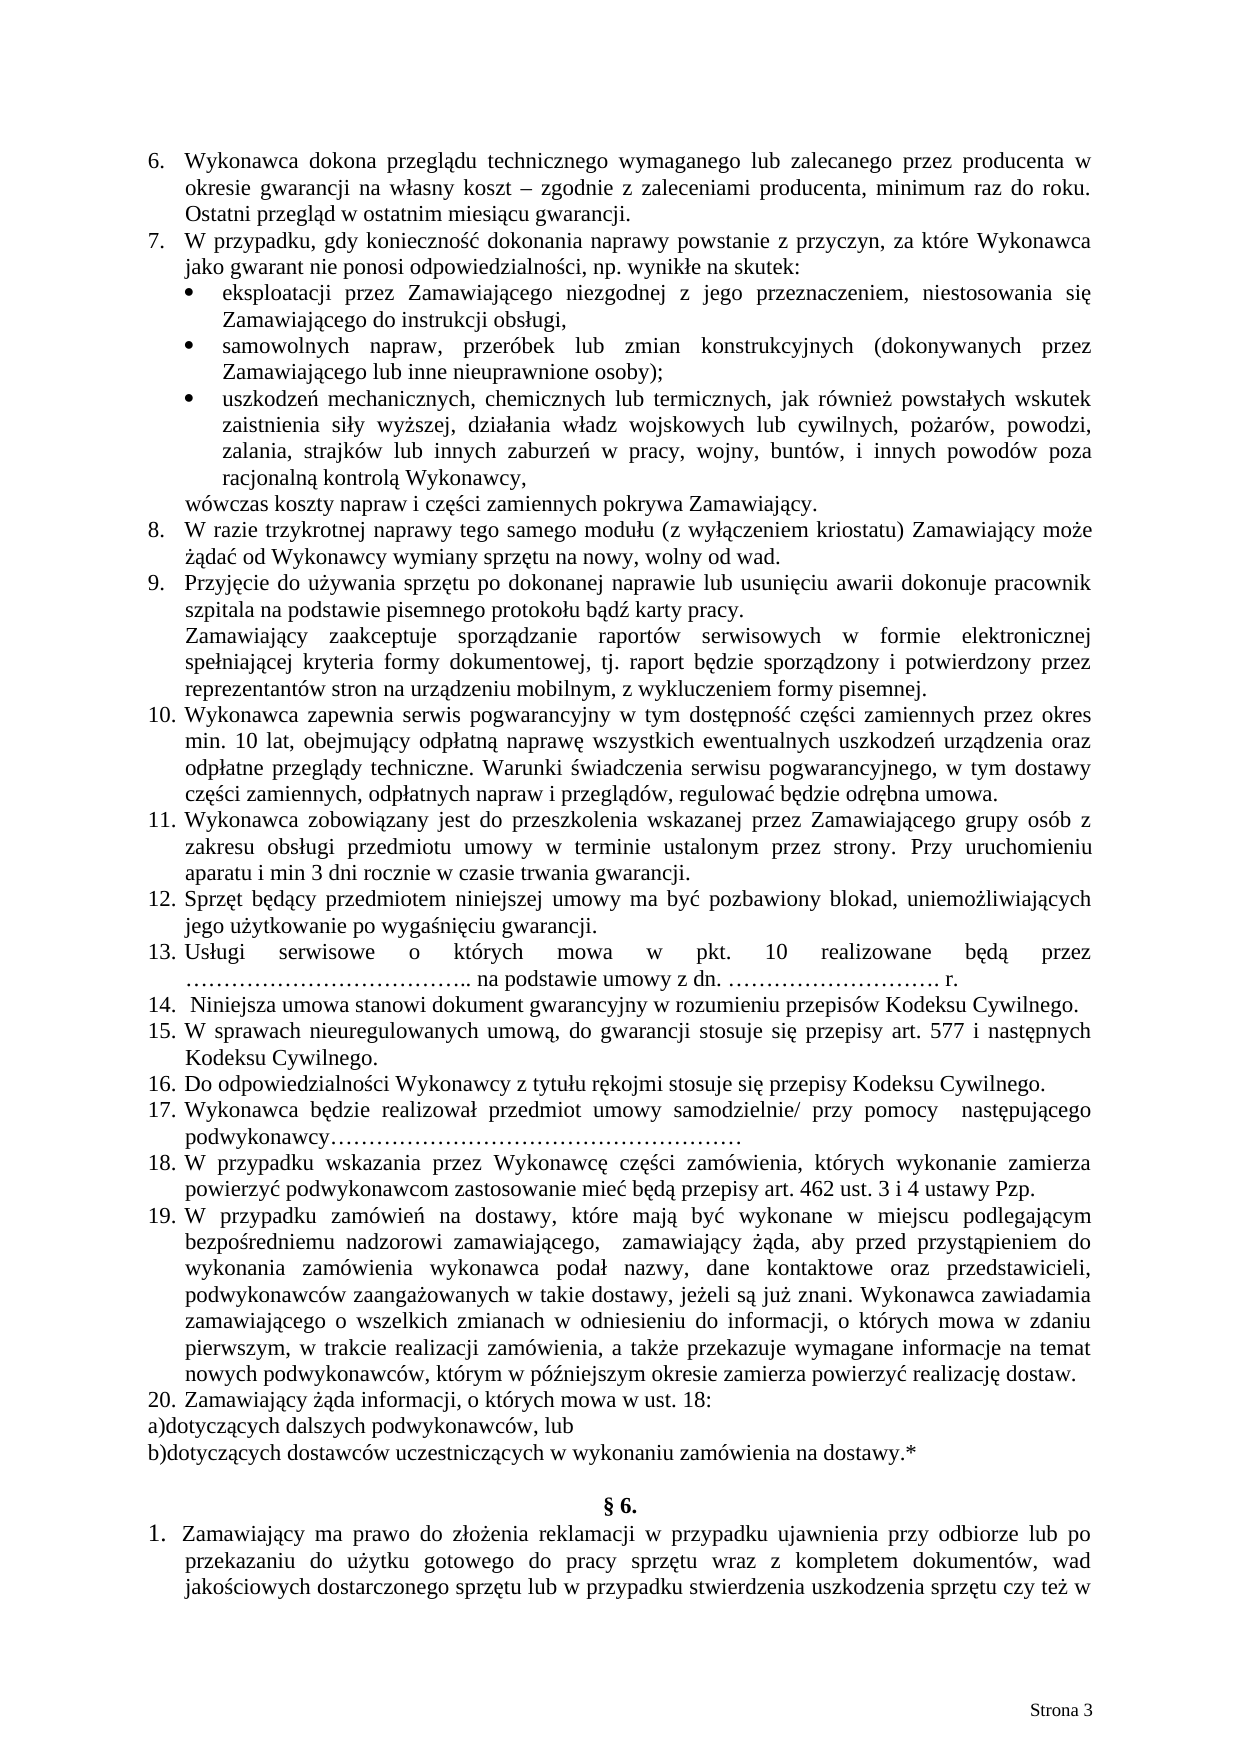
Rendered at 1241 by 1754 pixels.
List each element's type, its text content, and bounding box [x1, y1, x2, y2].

list W przypadku, gdy konieczność dokonania naprawy powstanie z przyczyn, za które Wykonawca jako gwarant nie ponosi odpowiedzialności, np. wynikłe na skutek: [148, 227, 1093, 279]
list samowolnych napraw, przeróbek lub zmian konstrukcyjnych (dokonywanych przez Zamawiającego lub inne nieuprawnione osoby); [185, 332, 1093, 385]
text § 6. [148, 1492, 1093, 1518]
list Wykonawca zapewnia serwis pogwarancyjny w tym dostępność części zamiennych przez okres min. 10 lat, obejmujący odpłatną naprawę wszystkich ewentualnych uszkodzeń urządzenia oraz odpłatne przeglądy techniczne. Warunki świadczenia serwisu pogwarancyjnego, w tym dostawy części zamiennych, odpłatnych napraw i przeglądów, regulować będzie odrębna umowa. [148, 701, 1093, 806]
list Wykonawca zobowiązany jest do przeszkolenia wskazanej przez Zamawiającego grupy osób z zakresu obsługi przedmiotu umowy w terminie ustalonym przez strony. Przy uruchomieniu aparatu i min 3 dni rocznie w czasie trwania gwarancji. [148, 806, 1093, 886]
list Wykonawca będzie realizował przedmiot umowy samodzielnie/ przy pomocy następującego podwykonawcy……………………………………………… [148, 1096, 1093, 1149]
list Usługi serwisowe o których mowa w pkt. 10 realizowane będą przez ……………………………….. na podstawie umowy z dn. ………………………. r. [148, 938, 1093, 991]
list Przyjęcie do używania sprzętu po dokonanej naprawie lub usunięciu awarii dokonuje pracownik szpitala na podstawie pisemnego protokołu bądź karty pracy. [148, 569, 1093, 622]
list uszkodzeń mechanicznych, chemicznych lub termicznych, jak również powstałych wskutek zaistnienia siły wyższej, działania władz wojskowych lub cywilnych, pożarów, powodzi, zalania, strajków lub innych zaburzeń w pracy, wojny, buntów, i innych powodów poza racjonalną kontrolą Wykonawcy, [185, 385, 1093, 490]
list Wykonawca dokona przeglądu technicznego wymaganego lub zalecanego przez producenta w okresie gwarancji na własny koszt – zgodnie z zaleceniami producenta, minimum raz do roku. Ostatni przegląd w ostatnim miesiącu gwarancji. [148, 148, 1093, 227]
text a)dotyczących dalszych podwykonawców, lub [148, 1413, 1093, 1439]
text Zamawiający zaakceptuje sporządzanie raportów serwisowych w formie elektronicznej spełniającej kryteria formy dokumentowej, tj. raport będzie sporządzony i potwierdzony przez reprezentantów stron na urządzeniu mobilnym, z wykluczeniem formy pisemnej. [185, 622, 1093, 701]
list W przypadku wskazania przez Wykonawcę części zamówienia, których wykonanie zamierza powierzyć podwykonawcom zastosowanie mieć będą przepisy art. 462 ust. 3 i 4 ustawy Pzp. [148, 1149, 1093, 1202]
text b)dotyczących dostawców uczestniczących w wykonaniu zamówienia na dostawy.* [148, 1439, 1093, 1465]
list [148, 1518, 1093, 1599]
list Sprzęt będący przedmiotem niniejszej umowy ma być pozbawiony blokad, uniemożliwiających jego użytkowanie po wygaśnięciu gwarancji. [148, 886, 1093, 938]
list W przypadku zamówień na dostawy, które mają być wykonane w miejscu podlegającym bezpośredniemu nadzorowi zamawiającego, zamawiający żąda, aby przed przystąpieniem do wykonania zamówienia wykonawca podał nazwy, dane kontaktowe oraz przedstawicieli, podwykonawców zaangażowanych w takie dostawy, jeżeli są już znani. Wykonawca zawiadamia zamawiającego o wszelkich zmianach w odniesieniu do informacji, o których mowa w zdaniu pierwszym, w trakcie realizacji zamówienia, a także przekazuje wymagane informacje na temat nowych podwykonawców, którym w późniejszym okresie zamierza powierzyć realizację dostaw. [148, 1202, 1093, 1386]
list W razie trzykrotnej naprawy tego samego modułu (z wyłączeniem kriostatu) Zamawiający może żądać od Wykonawcy wymiany sprzętu na nowy, wolny od wad. [148, 517, 1093, 569]
list W sprawach nieuregulowanych umową, do gwarancji stosuje się przepisy art. 577 i następnych Kodeksu Cywilnego. [148, 1017, 1093, 1070]
list Zamawiający żąda informacji, o których mowa w ust. 18: [148, 1386, 1093, 1413]
list Niniejsza umowa stanowi dokument gwarancyjny w rozumieniu przepisów Kodeksu Cywilnego. [148, 991, 1093, 1017]
list eksploatacji przez Zamawiającego niezgodnej z jego przeznaczeniem, niestosowania się Zamawiającego do instrukcji obsługi, [185, 279, 1093, 332]
text wówczas koszty napraw i części zamiennych pokrywa Zamawiający. [185, 490, 1093, 517]
list Do odpowiedzialności Wykonawcy z tytułu rękojmi stosuje się przepisy Kodeksu Cywilnego. [148, 1070, 1093, 1096]
